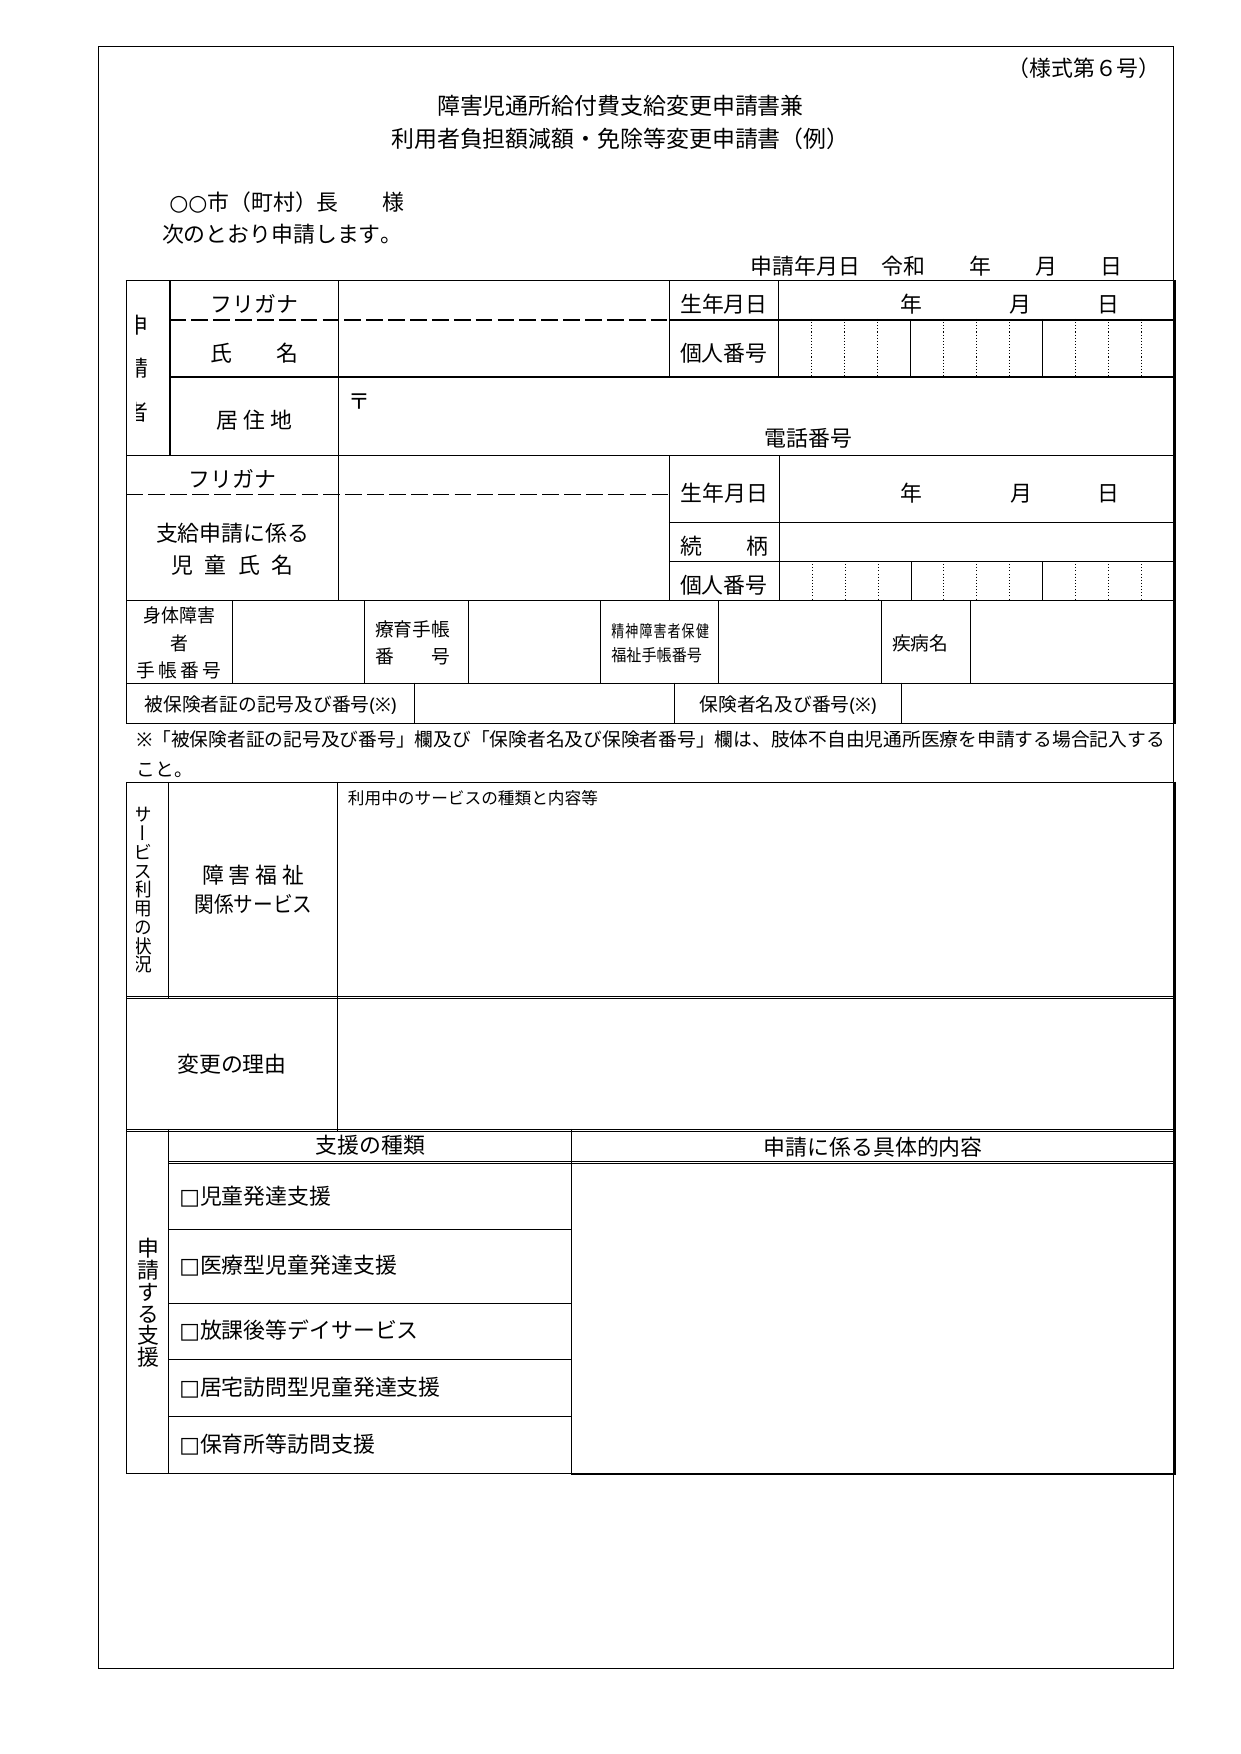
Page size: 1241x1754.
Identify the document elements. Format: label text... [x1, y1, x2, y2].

table_cell [844, 321, 877, 376]
table_cell [1142, 562, 1173, 600]
table_cell フリガナ [127, 456, 338, 494]
table_cell 個人番号 [670, 321, 778, 376]
table_cell [944, 562, 977, 600]
table_cell [911, 321, 943, 376]
table_cell 障害福祉 関係サービス [169, 783, 337, 996]
table_cell [469, 601, 600, 683]
table_cell [1043, 562, 1076, 600]
table_cell 支給申請に係る 児童氏名 [127, 494, 338, 600]
text ○○市（町村）長 様 [125, 185, 1122, 217]
table_cell [1076, 321, 1109, 376]
table_cell [977, 562, 1010, 600]
table_cell [877, 321, 910, 376]
table_cell ※「被保険者証の記号及び番号」欄及び「保険者名及び保険者番号」欄は、肢体不自由児通所医療を申請する場合記入すること。 [126, 724, 1173, 782]
table_cell [976, 321, 1009, 376]
table_cell 利用中のサービスの種類と内容等 [338, 783, 1173, 996]
table_cell 〒 電話番号 [339, 378, 1173, 455]
table_cell 年 月 日 [780, 456, 1173, 522]
table_cell [1076, 562, 1109, 600]
table_cell [338, 999, 1173, 1129]
table_cell [780, 523, 1173, 561]
table_cell 申請に係る具体的内容 [572, 1132, 1173, 1161]
table_cell [339, 319, 669, 376]
table_cell [1010, 562, 1042, 600]
table_cell 身体障害者 手帳番号 [127, 601, 232, 683]
table_cell 支援の種類 [169, 1132, 571, 1161]
table_cell [779, 321, 811, 376]
table_cell □居宅訪問型児童発達支援 [169, 1360, 571, 1416]
table_cell 疾病名 [882, 601, 970, 683]
table_cell [878, 562, 911, 600]
table_cell [719, 601, 881, 683]
table_header [339, 281, 669, 319]
table_cell 個人番号 [670, 562, 779, 600]
table_cell [971, 601, 1173, 683]
table_cell サービス利用の状況 [127, 783, 168, 996]
table_cell □児童発達支援 [169, 1164, 571, 1229]
table_cell □医療型児童発達支援 [169, 1230, 571, 1302]
table_cell □保育所等訪問支援 [169, 1417, 571, 1473]
table_cell 療育手帳 番 号 [365, 601, 468, 683]
table_header フリガナ [171, 281, 338, 319]
text 次のとおり申請します。 [118, 217, 1122, 249]
table_cell [339, 456, 669, 494]
table_header 申 請 者 [127, 281, 169, 455]
table_cell 変更の理由 [127, 999, 337, 1129]
table_cell [1109, 321, 1142, 376]
table_cell [1109, 562, 1142, 600]
table_cell [811, 321, 844, 376]
table_cell 精神障害者保健福祉手帳番号 [601, 601, 718, 683]
table_cell [812, 562, 845, 600]
table_cell 氏 名 [171, 319, 338, 376]
table_cell [912, 562, 944, 600]
text 利用者負担額減額・免除等変更申請書（例） [118, 121, 1122, 154]
table_cell [780, 562, 812, 600]
table_cell [233, 601, 364, 683]
table_cell 保険者名及び番号(※) [675, 684, 901, 722]
table_cell [1142, 321, 1173, 376]
table_header 生年月日 [670, 281, 778, 319]
table_cell [902, 684, 1173, 722]
table_cell [1009, 321, 1042, 376]
table_cell 居住地 [171, 378, 338, 455]
text 障害児通所給付費支給変更申請書兼 [118, 83, 1122, 121]
text 申請年月日 令和 年 月 日 [140, 249, 1122, 280]
table_cell □放課後等デイサービス [169, 1304, 571, 1359]
table_cell [415, 684, 674, 722]
table_cell 生年月日 [670, 456, 779, 522]
table_cell [1043, 321, 1076, 376]
table_cell 申請する支援 [127, 1132, 168, 1473]
table_cell [339, 494, 669, 600]
table_cell [845, 562, 878, 600]
table_cell [943, 321, 976, 376]
table_cell 被保険者証の記号及び番号(※) [127, 684, 414, 722]
table_header 年 月 日 [779, 281, 1173, 319]
table_cell 続 柄 [670, 523, 779, 561]
table_cell [572, 1164, 1173, 1473]
